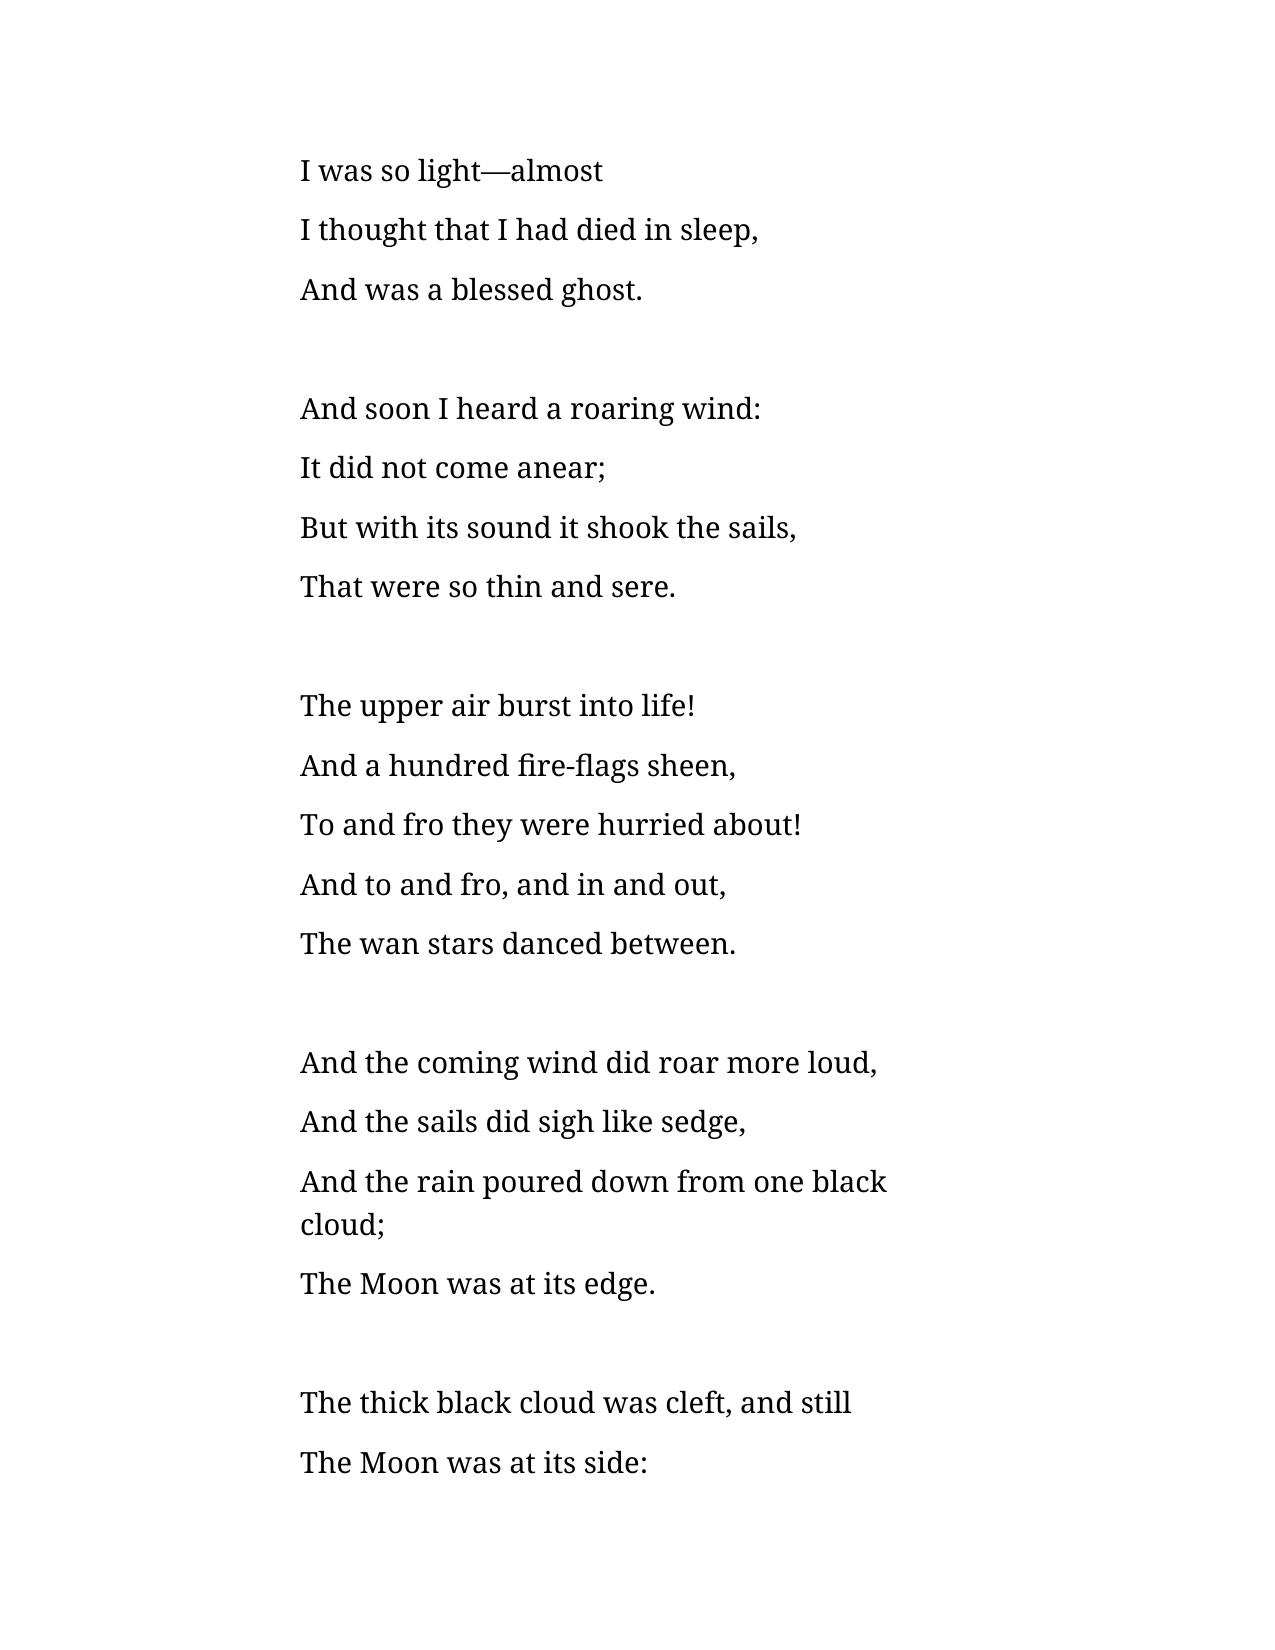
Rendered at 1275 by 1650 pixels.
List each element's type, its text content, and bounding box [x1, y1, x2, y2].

text To and fro they were hurried about! [300, 804, 975, 844]
text I was so light—almost [300, 150, 975, 190]
text And soon I heard a roaring wind: [300, 388, 975, 428]
text The Moon was at its side: [300, 1442, 975, 1482]
text And the rain poured down from one black cloud; [300, 1161, 975, 1244]
text And was a blessed ghost. [300, 269, 975, 309]
text The thick black cloud was cleft, and still [300, 1382, 975, 1422]
text The wan stars danced between. [300, 923, 975, 963]
text And the coming wind did roar more loud, [300, 1042, 975, 1082]
text But with its sound it shook the sails, [300, 507, 975, 547]
text And to and fro, and in and out, [300, 864, 975, 903]
text And a hundred fire-flags sheen, [300, 745, 975, 784]
text The upper air burst into life! [300, 685, 975, 725]
text It did not come anear; [300, 447, 975, 487]
text I thought that I had died in sleep, [300, 209, 975, 249]
text The Moon was at its edge. [300, 1263, 975, 1303]
text And the sails did sigh like sedge, [300, 1102, 975, 1141]
text That were so thin and sere. [300, 566, 975, 606]
